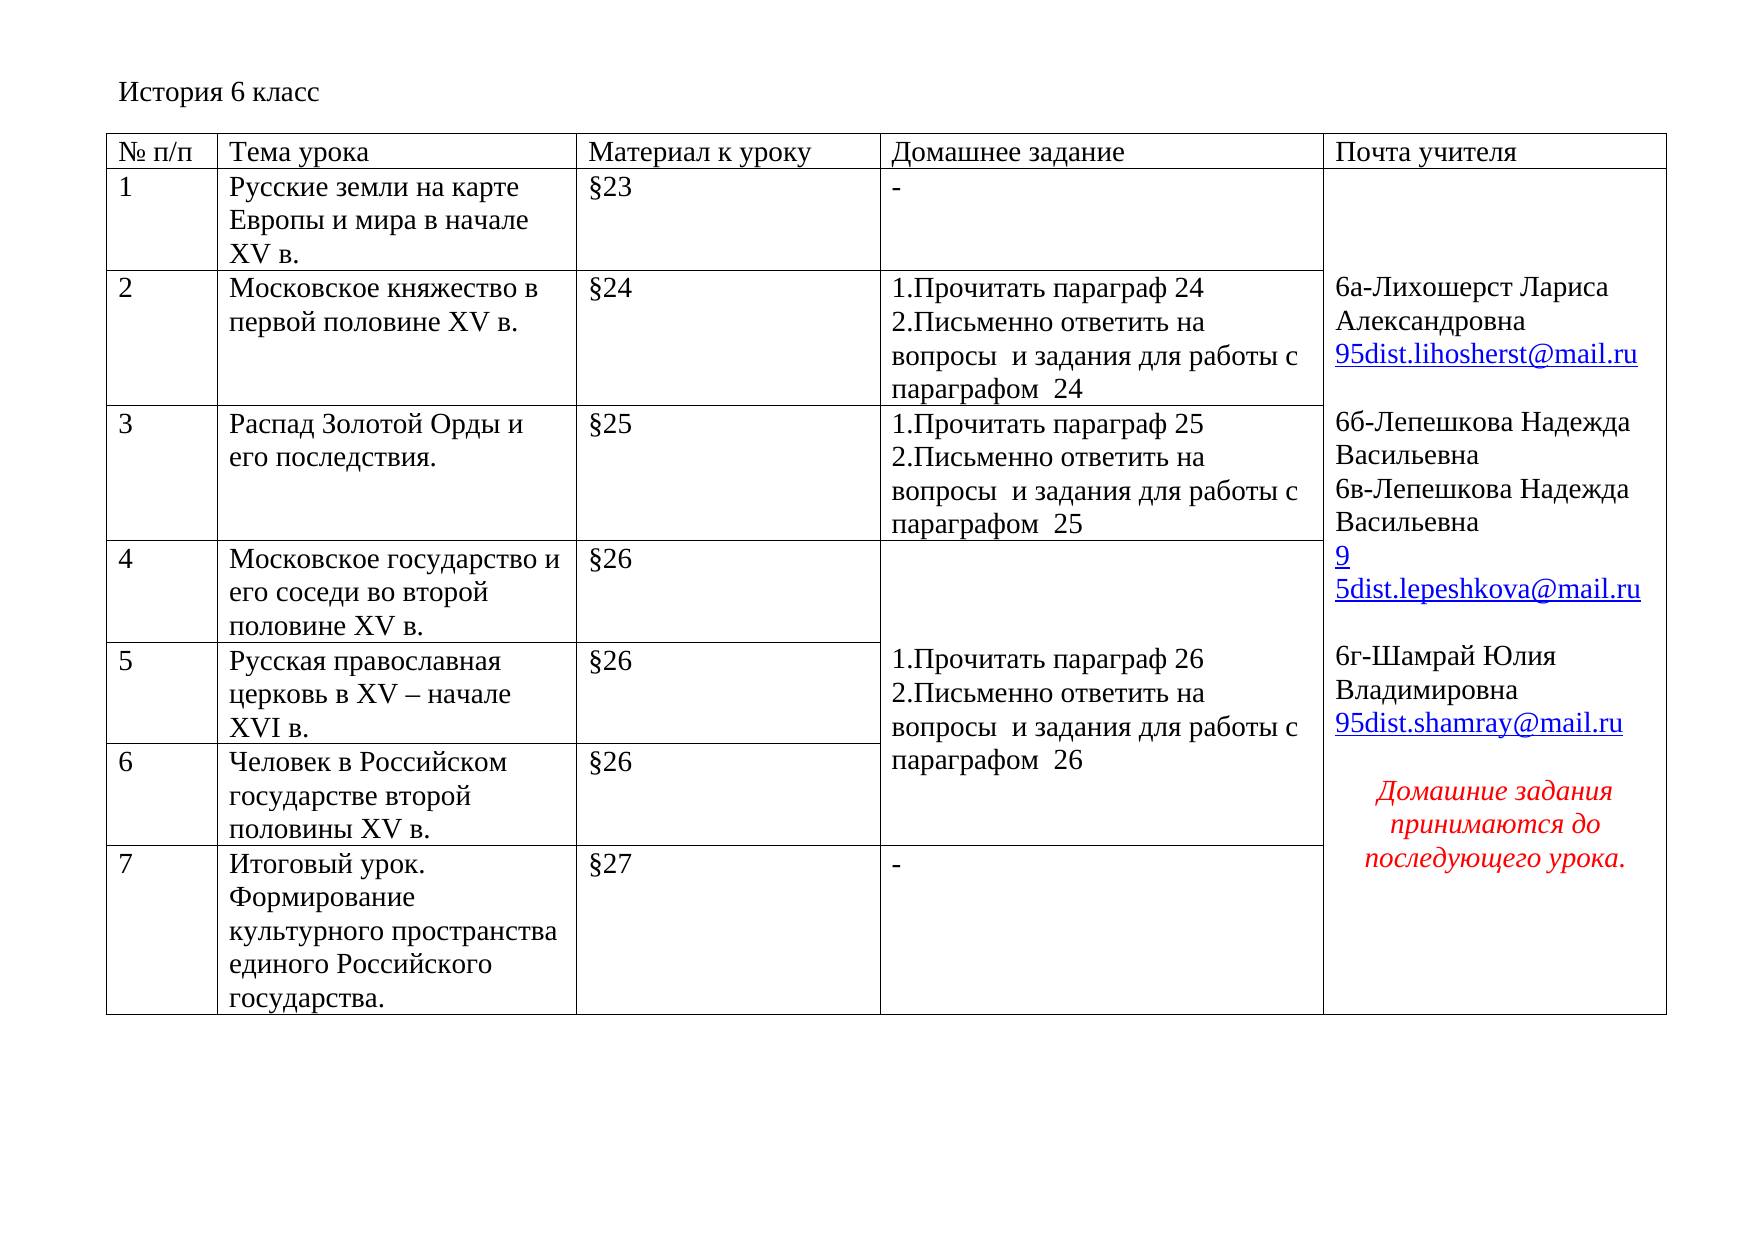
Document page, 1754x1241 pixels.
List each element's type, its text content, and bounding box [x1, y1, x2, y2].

table_cell Итоговый урок. Формирование культурного пространства единого Российского государства. [218, 846, 576, 1014]
table_cell Русские земли на карте Европы и мира в начале XV в. [218, 169, 576, 269]
table_cell 1.Прочитать параграф 24 2.Письменно ответить на вопросы и задания для работы с параграфом 24 [881, 271, 1323, 405]
table_cell 4 [107, 541, 217, 642]
table_header Материал к уроку [577, 134, 880, 168]
table_cell §26 [577, 643, 880, 743]
table_cell Московское государство и его соседи во второй половине XV в. [218, 541, 576, 642]
table_cell 6а-Лихошерст Лариса Александровна 95dist.lihosherst@mail.ru 6б-Лепешкова Надежда Васильевна 6в-Лепешкова Надежда Васильевна 95dist.lepeshkova@mail.ru 6г-Шамрай Юлия Владимировна 95dist.shamray@mail.ru Домашние задания принимаются до последующего урока. [1324, 169, 1666, 1014]
table_cell 3 [107, 406, 217, 540]
table_cell §27 [577, 846, 880, 1014]
table_cell 1.Прочитать параграф 25 2.Письменно ответить на вопросы и задания для работы с параграфом 25 [881, 406, 1323, 540]
table_cell 7 [107, 846, 217, 1014]
table_cell - [881, 846, 1323, 1014]
table_cell 1 [107, 169, 217, 269]
table_cell Распад Золотой Орды и его последствия. [218, 406, 576, 540]
table_cell Человек в Российском государстве второй половины XV в. [431, 744, 576, 845]
table_cell 6 [107, 744, 217, 845]
table_header Домашнее задание [881, 134, 1323, 168]
table_cell §26 [577, 744, 880, 845]
table_cell §23 [577, 169, 880, 269]
table_cell - [881, 169, 1323, 269]
table_cell §26 [577, 541, 880, 642]
table_header № п/п [107, 134, 217, 168]
table_cell 2 [107, 271, 217, 405]
table_cell Московское княжество в первой половине XV в. [218, 271, 576, 405]
table_cell §25 [577, 406, 880, 540]
table_cell 5 [107, 643, 217, 743]
table_header Почта учителя [1324, 134, 1666, 168]
table_cell 1.Прочитать параграф 26 2.Письменно ответить на вопросы и задания для работы с параграфом 26 [881, 541, 1323, 845]
table_cell §24 [577, 271, 880, 405]
table_header Тема урока [218, 134, 576, 168]
table_cell Русская православная церковь в XV – начале XVI в. [309, 643, 576, 743]
text История 6 класс [118, 74, 1636, 107]
